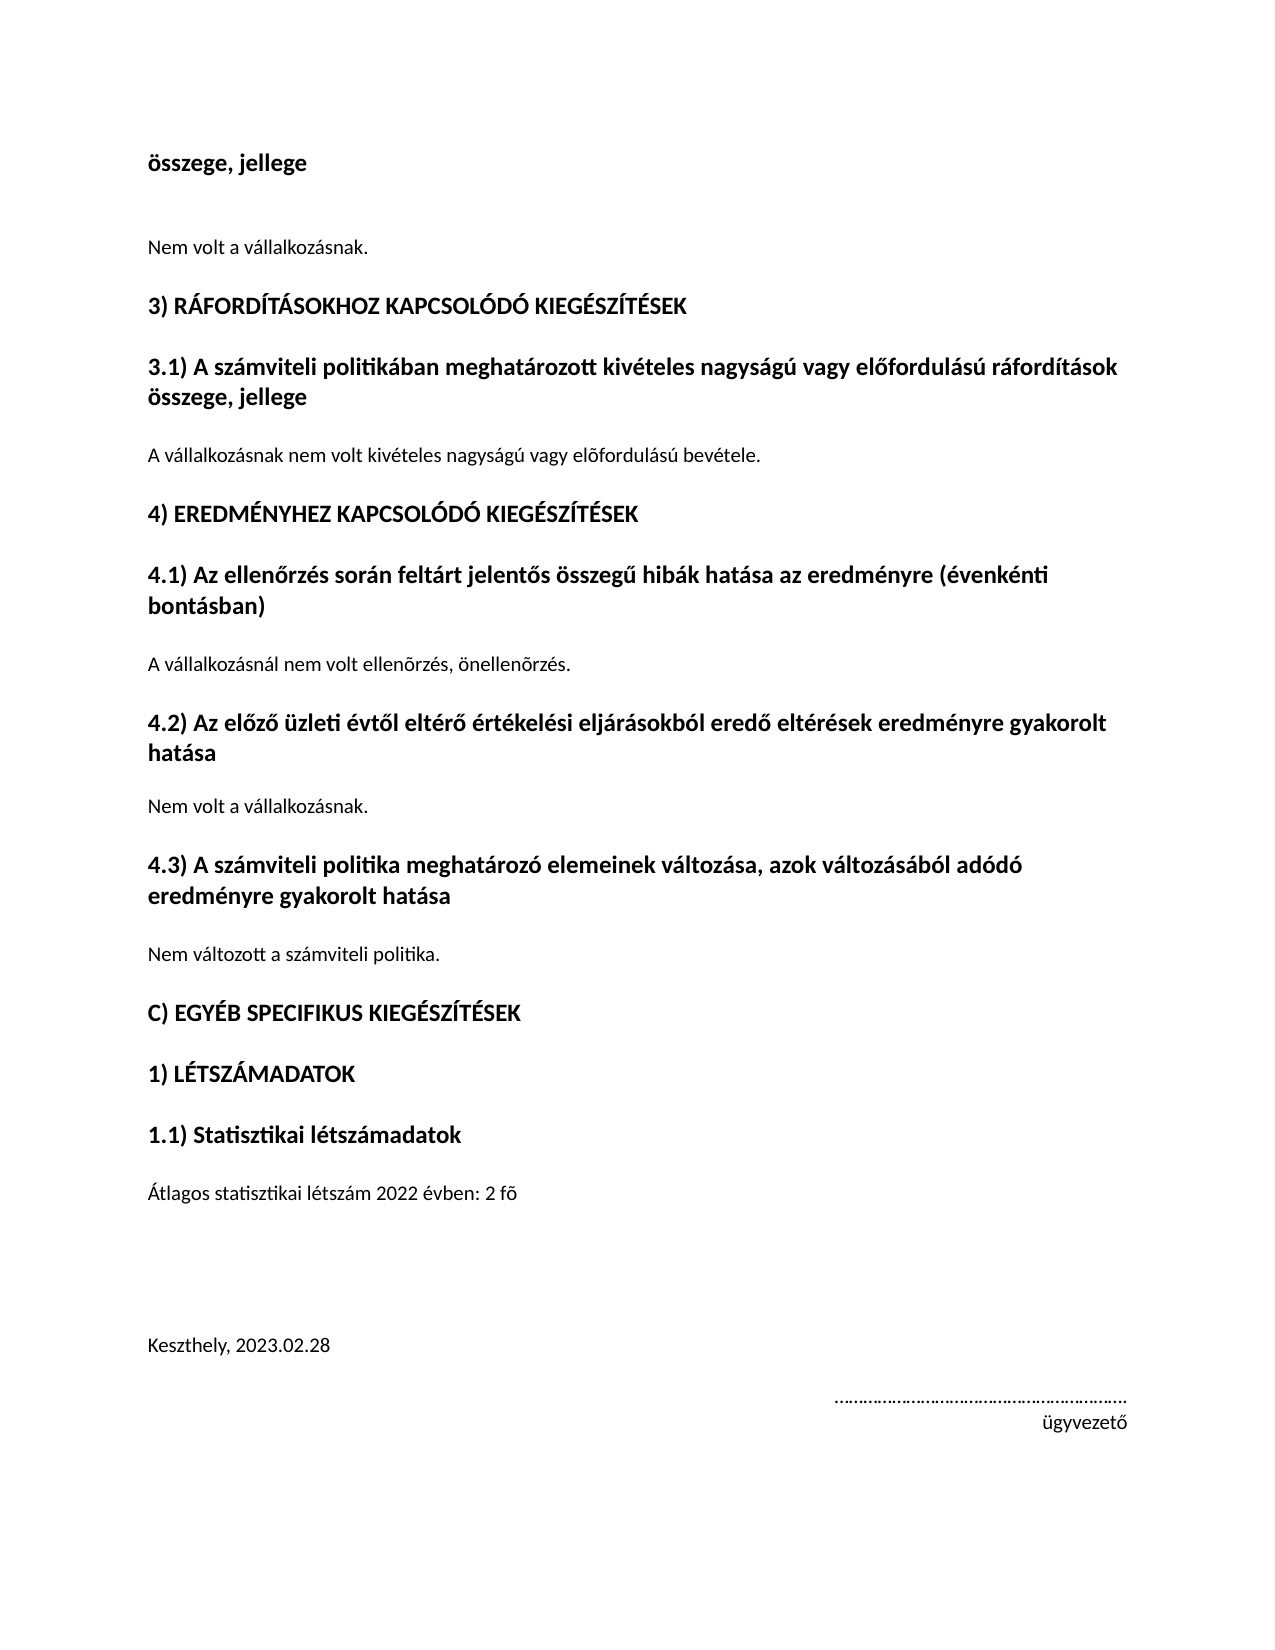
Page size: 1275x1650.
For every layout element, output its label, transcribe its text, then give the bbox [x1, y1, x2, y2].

text C) EGYÉB SPECIFIKUS KIEGÉSZÍTÉSEK [148, 997, 1127, 1027]
text ……………………………………………………. [148, 1383, 1127, 1409]
text Nem volt a vállalkozásnak. [148, 234, 1127, 259]
text 1.1) Statisztikai létszámadatok [148, 1119, 1127, 1149]
text Nem volt a vállalkozásnak. [148, 793, 1127, 819]
text A vállalkozásnál nem volt ellenõrzés, önellenõrzés. [148, 651, 1127, 677]
text A vállalkozásnak nem volt kivételes nagyságú vagy elõfordulású bevétele. [148, 443, 1127, 468]
text Keszthely, 2023.02.28 [148, 1333, 1127, 1358]
text 3.1) A számviteli politikában meghatározott kivételes nagyságú vagy előfordulású ráfordítások összege, jellege [148, 351, 1127, 412]
text Nem változott a számviteli politika. [148, 941, 1127, 966]
text 4) EREDMÉNYHEZ KAPCSOLÓDÓ KIEGÉSZÍTÉSEK [148, 498, 1127, 529]
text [148, 148, 1127, 178]
text 3) RÁFORDÍTÁSOKHOZ KAPCSOLÓDÓ KIEGÉSZÍTÉSEK [148, 290, 1127, 321]
text 4.3) A számviteli politika meghatározó elemeinek változása, azok változásából adódó eredményre gyakorolt hatása [148, 849, 1127, 911]
text Átlagos statisztikai létszám 2022 évben: 2 fõ [148, 1180, 1127, 1206]
text 4.1) Az ellenőrzés során feltárt jelentős összegű hibák hatása az eredményre (évenkénti bontásban) [148, 559, 1127, 621]
text 1) LÉTSZÁMADATOK [148, 1058, 1127, 1088]
text ügyvezető [148, 1409, 1127, 1434]
text 4.2) Az előző üzleti évtől eltérő értékelési eljárásokból eredő eltérések eredményre gyakorolt hatása [148, 707, 1127, 768]
